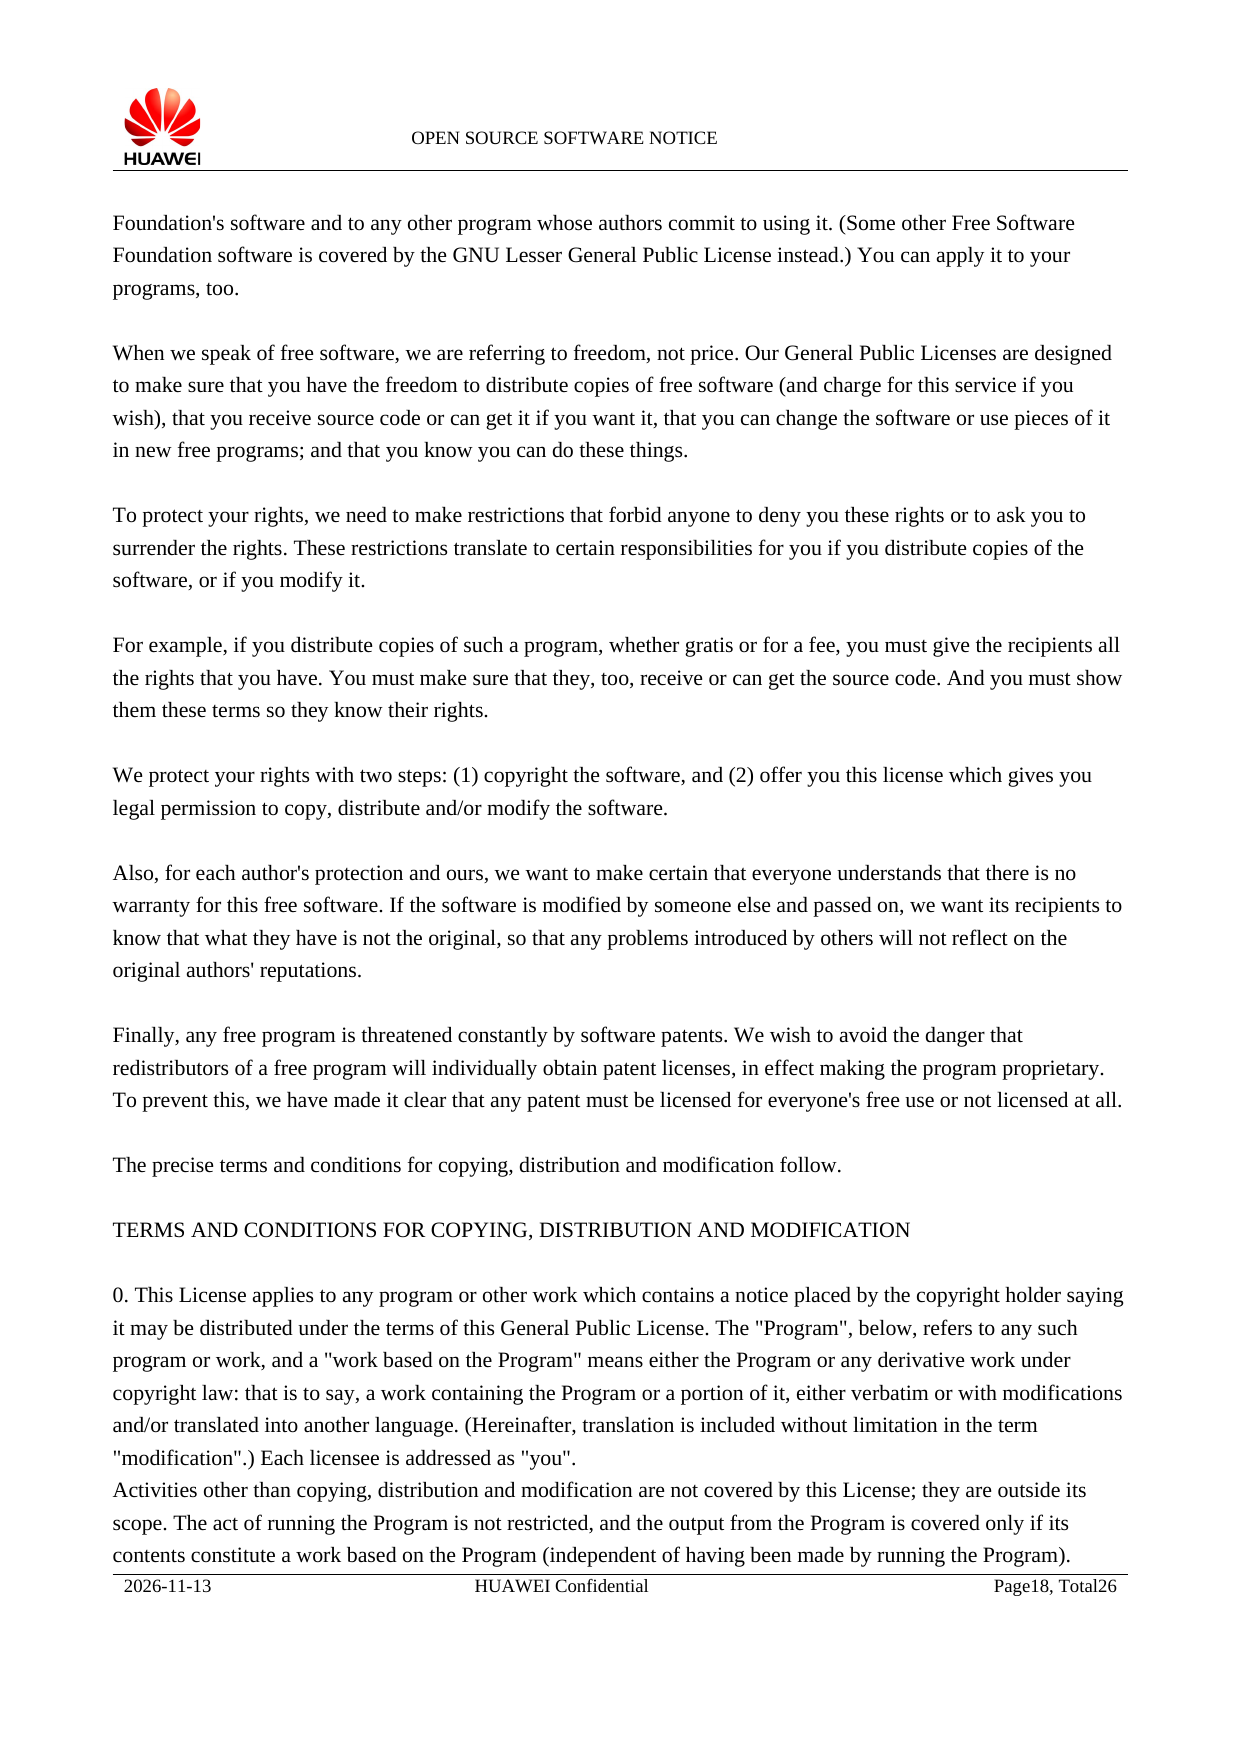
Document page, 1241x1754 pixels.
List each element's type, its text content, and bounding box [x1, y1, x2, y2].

picture [124, 88, 201, 165]
